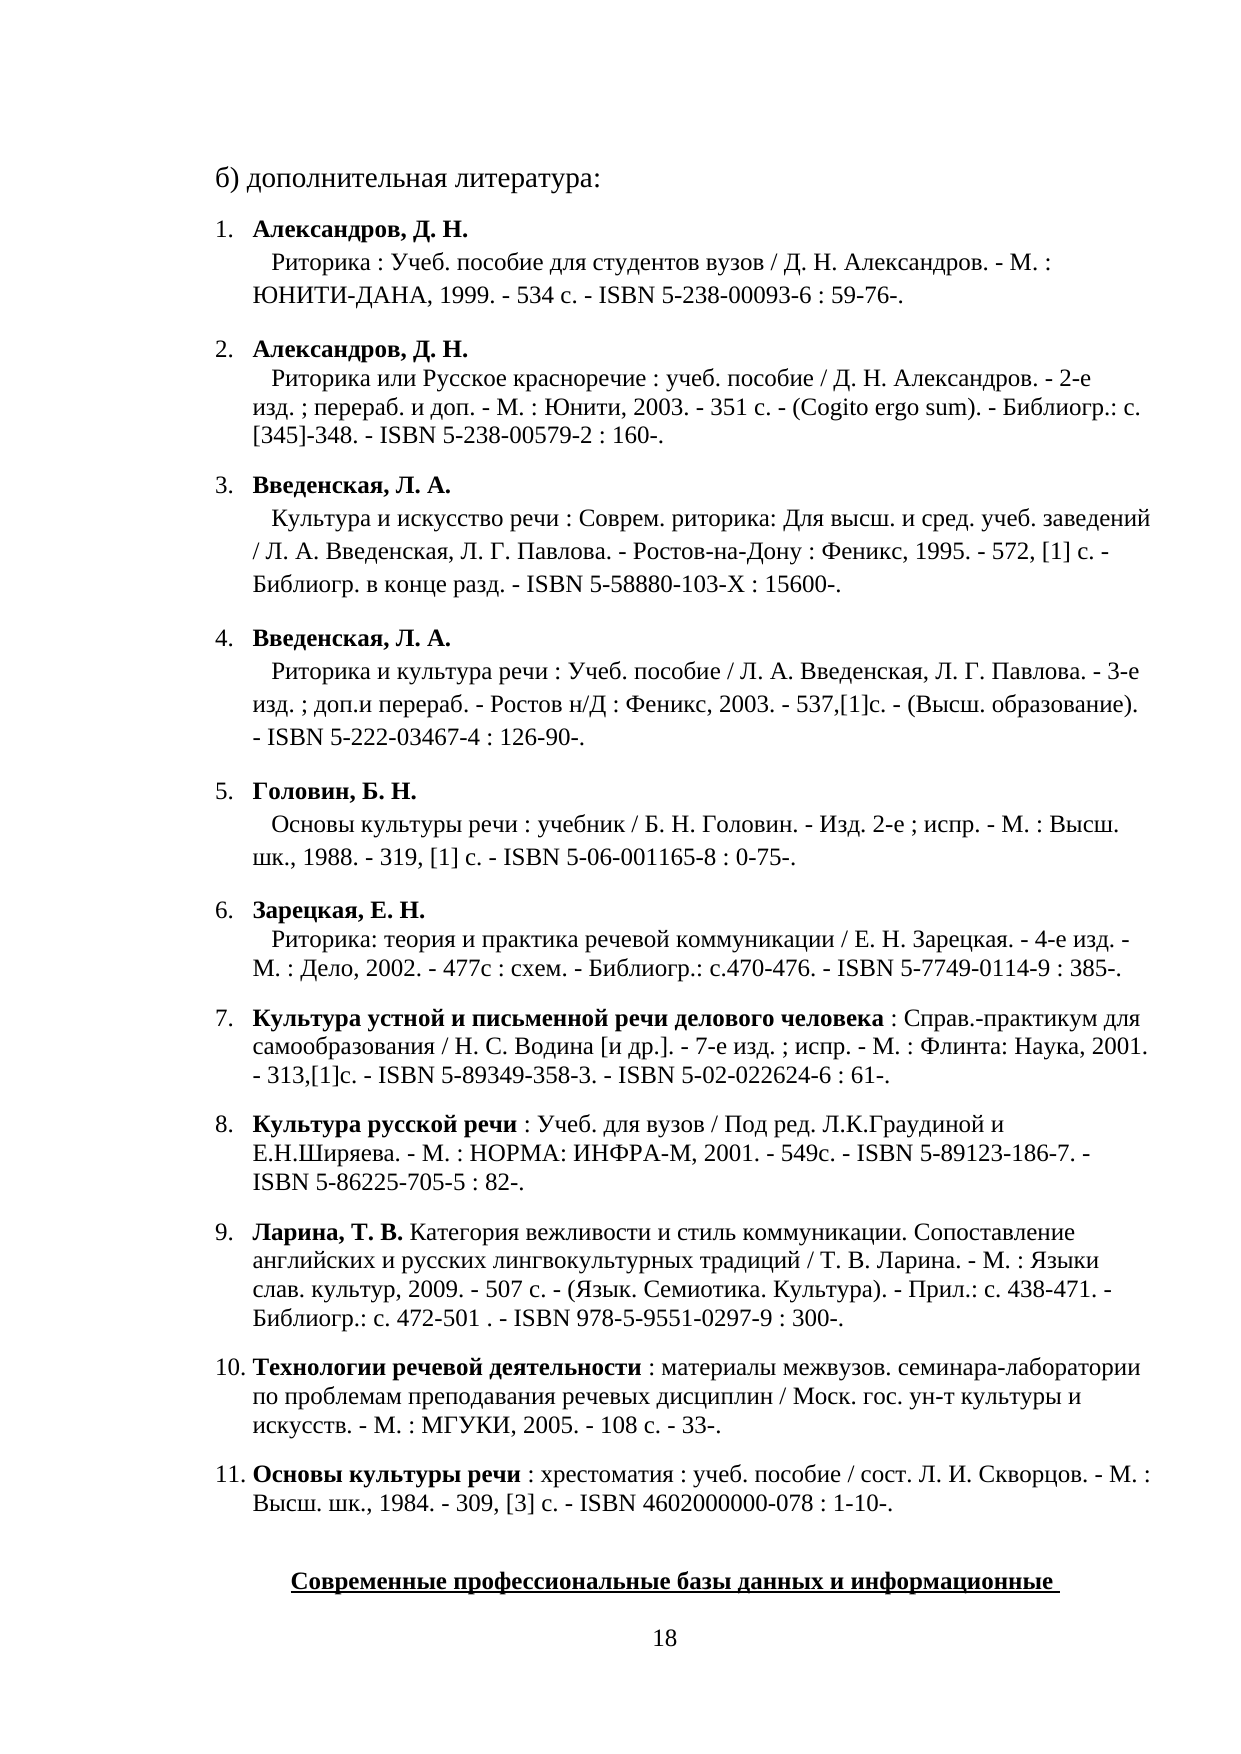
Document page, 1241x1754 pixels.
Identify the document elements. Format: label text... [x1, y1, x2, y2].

text Современные профессиональные базы данных и информационные [192, 1566, 1152, 1595]
list Культура русской речи : Учеб. для вузов / Под ред. Л.К.Граудиной и Е.Н.Ширяева. - М. : НОРМА: ИНФРА-М, 2001. - 549с. - ISBN 5-89123-186-7. - ISBN 5-86225-705-5 : 82-. [215, 1109, 1152, 1196]
list Головин, Б. Н. Основы культуры речи : учебник / Б. Н. Головин. - Изд. 2-е ; испр. - М. : Высш. шк., 1988. - 319, [1] с. - ISBN 5-06-001165-8 : 0-75-. [215, 776, 1152, 871]
list Введенская, Л. А. Риторика и культура речи : Учеб. пособие / Л. А. Введенская, Л. Г. Павлова. - 3-е изд. ; доп.и перераб. - Ростов н/Д : Феникс, 2003. - 537,[1]c. - (Высш. образование). - ISBN 5-222-03467-4 : 126-90-. [215, 623, 1152, 751]
list Основы культуры речи : хрестоматия : учеб. пособие / сост. Л. И. Скворцов. - М. : Высш. шк., 1984. - 309, [3] с. - ISBN 4602000000-078 : 1-10-. [215, 1459, 1152, 1517]
list Зарецкая, Е. Н. Риторика: теория и практика речевой коммуникации / Е. Н. Зарецкая. - 4-е изд. - М. : Дело, 2002. - 477с : схем. - Библиогр.: с.470-476. - ISBN 5-7749-0114-9 : 385-. [215, 896, 1152, 982]
text б) дополнительная литература: [215, 160, 1152, 193]
list Александров, Д. Н. Риторика или Русское красноречие : учеб. пособие / Д. Н. Александров. - 2-е изд. ; перераб. и доп. - М. : Юнити, 2003. - 351 с. - (Cogito ergo sum). - Библиогр.: с.[345]-348. - ISBN 5-238-00579-2 : 160-. [215, 334, 1152, 449]
list Технологии речевой деятельности : материалы межвузов. семинара-лаборатории по проблемам преподавания речевых дисциплин / Моск. гос. ун-т культуры и искусств. - М. : МГУКИ, 2005. - 108 с. - 33-. [215, 1352, 1152, 1438]
list Александров, Д. Н. Риторика : Учеб. пособие для студентов вузов / Д. Н. Александров. - М. : ЮНИТИ-ДАНА, 1999. - 534 с. - ISBN 5-238-00093-6 : 59-76-. [215, 214, 1152, 309]
list Культура устной и письменной речи делового человека : Справ.-практикум для самообразования / Н. С. Водина [и др.]. - 7-е изд. ; испр. - М. : Флинта: Наука, 2001. - 313,[1]с. - ISBN 5-89349-358-3. - ISBN 5-02-022624-6 : 61-. [215, 1003, 1152, 1089]
list Введенская, Л. А. Культура и искусство речи : Соврем. риторика: Для высш. и сред. учеб. заведений / Л. А. Введенская, Л. Г. Павлова. - Ростов-на-Дону : Феникс, 1995. - 572, [1] с. - Библиогр. в конце разд. - ISBN 5-58880-103-Х : 15600-. [215, 470, 1152, 598]
list Ларина, Т. В. Категория вежливости и стиль коммуникации. Сопоставление английских и русских лингвокультурных традиций / Т. В. Ларина. - М. : Языки слав. культур, 2009. - 507 с. - (Язык. Семиотика. Культура). - Прил.: с. 438-471. - Библиогр.: с. 472-501 . - ISBN 978-5-9551-0297-9 : 300-. [215, 1217, 1152, 1332]
